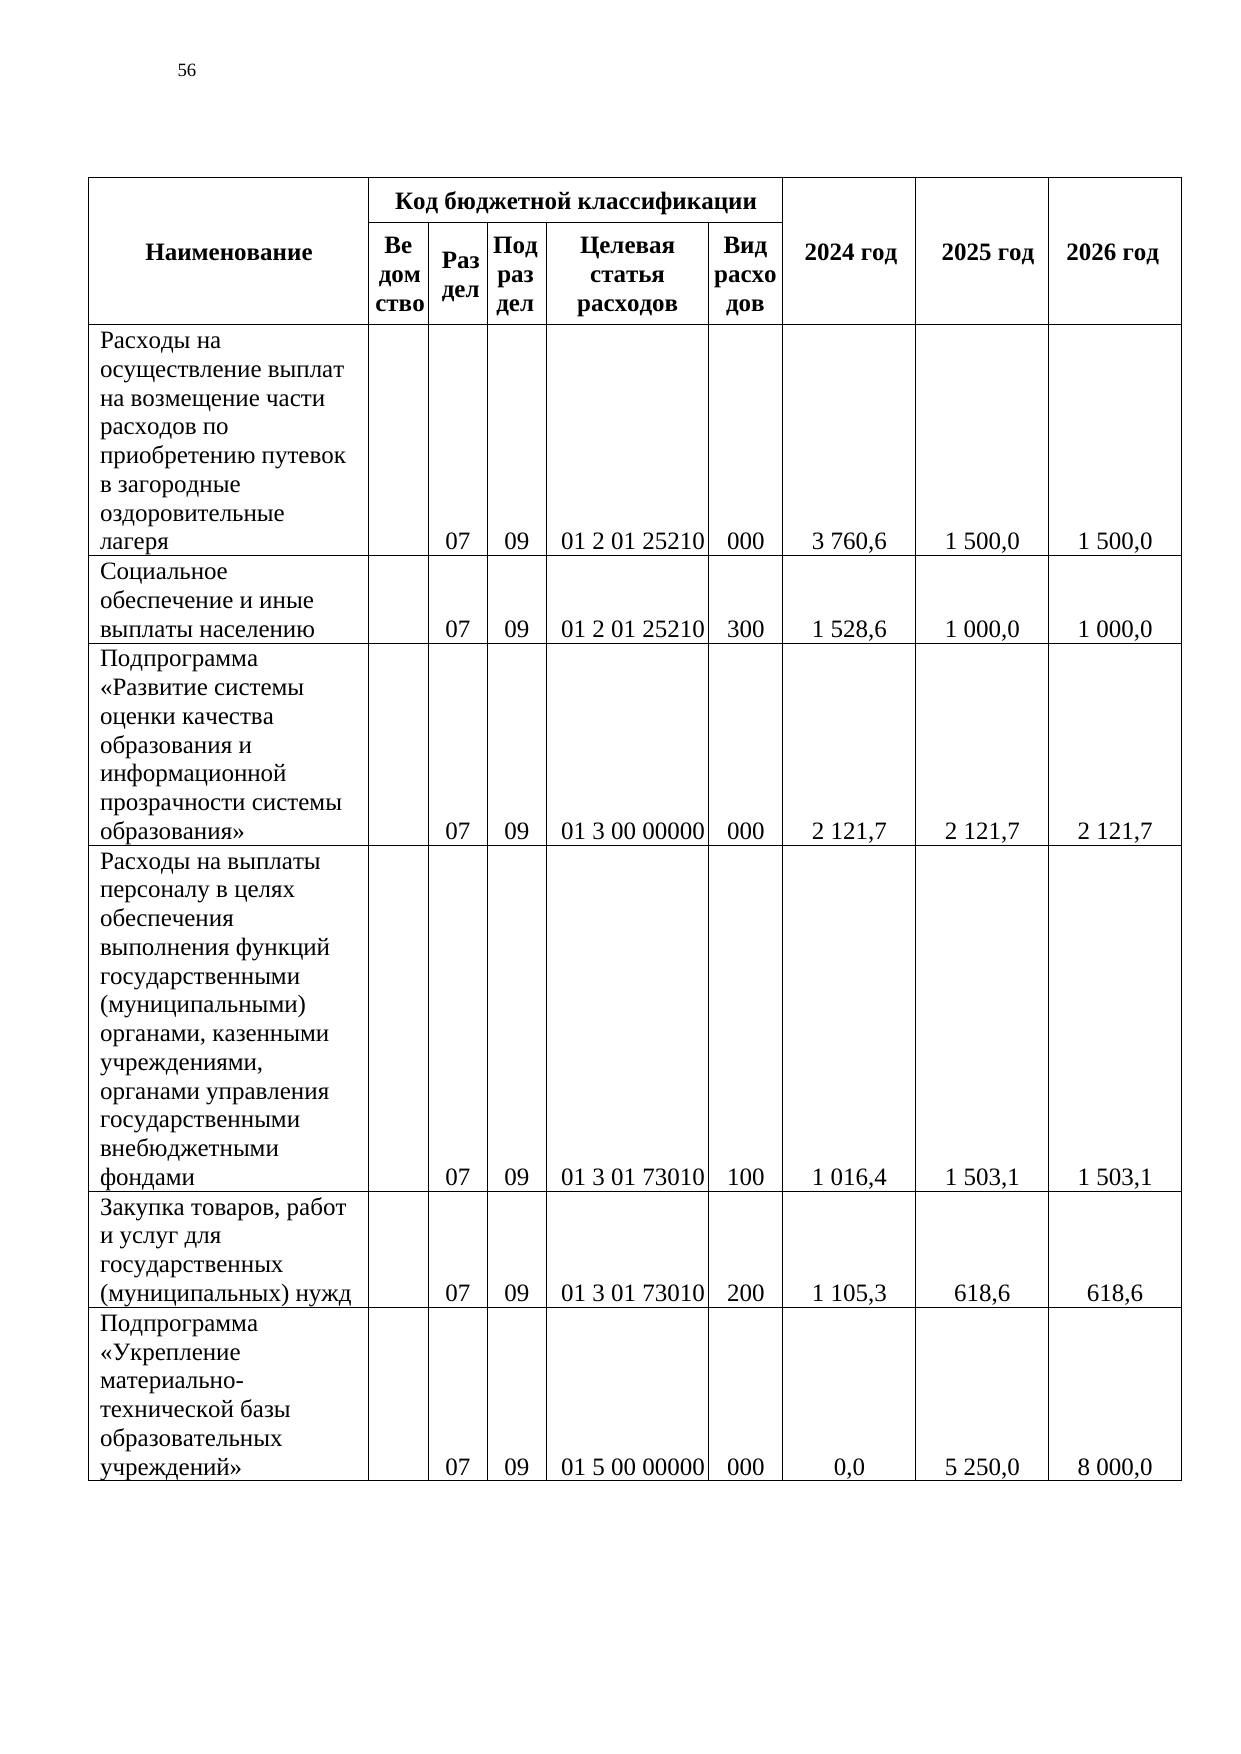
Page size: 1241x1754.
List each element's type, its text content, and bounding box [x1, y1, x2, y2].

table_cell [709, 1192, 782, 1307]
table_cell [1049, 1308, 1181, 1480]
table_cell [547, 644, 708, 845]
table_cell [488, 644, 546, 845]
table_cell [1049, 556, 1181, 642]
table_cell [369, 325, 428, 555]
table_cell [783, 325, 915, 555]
table_header 2026 год [1049, 178, 1181, 324]
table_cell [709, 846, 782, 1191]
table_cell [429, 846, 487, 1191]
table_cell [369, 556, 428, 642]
table_header Наименование [89, 178, 368, 324]
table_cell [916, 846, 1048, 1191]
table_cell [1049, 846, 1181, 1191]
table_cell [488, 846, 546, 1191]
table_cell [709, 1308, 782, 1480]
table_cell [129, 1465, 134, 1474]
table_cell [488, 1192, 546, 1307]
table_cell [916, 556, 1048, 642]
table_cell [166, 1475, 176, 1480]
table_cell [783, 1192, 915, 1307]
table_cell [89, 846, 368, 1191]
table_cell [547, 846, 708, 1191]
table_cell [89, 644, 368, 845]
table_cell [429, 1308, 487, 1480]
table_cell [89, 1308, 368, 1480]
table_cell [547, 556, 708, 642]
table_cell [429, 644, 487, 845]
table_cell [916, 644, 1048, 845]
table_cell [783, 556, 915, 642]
table_header Код бюджетной классификации [369, 178, 782, 222]
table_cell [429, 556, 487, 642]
table_cell Раз дел [429, 223, 487, 324]
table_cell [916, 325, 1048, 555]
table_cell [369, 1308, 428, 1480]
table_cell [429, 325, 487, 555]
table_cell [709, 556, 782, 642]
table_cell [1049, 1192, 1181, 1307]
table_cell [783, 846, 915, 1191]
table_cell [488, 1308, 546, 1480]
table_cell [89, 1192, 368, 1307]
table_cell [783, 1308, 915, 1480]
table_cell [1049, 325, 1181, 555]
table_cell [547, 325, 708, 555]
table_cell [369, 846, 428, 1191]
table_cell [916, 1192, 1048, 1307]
table_cell Вид расхо дов [709, 223, 782, 324]
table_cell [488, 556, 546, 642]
table_header 2024 год [783, 178, 915, 324]
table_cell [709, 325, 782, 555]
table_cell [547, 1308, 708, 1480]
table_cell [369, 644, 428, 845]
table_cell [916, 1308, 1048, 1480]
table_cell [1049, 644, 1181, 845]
table_cell Ве дом ство [369, 223, 428, 324]
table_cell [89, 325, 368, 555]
table_header 2025 год [916, 178, 1048, 324]
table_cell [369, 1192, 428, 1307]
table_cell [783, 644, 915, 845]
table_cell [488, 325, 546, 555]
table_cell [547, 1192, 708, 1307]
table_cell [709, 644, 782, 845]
table_cell Подраз дел [488, 223, 546, 324]
table_cell Целевая статья расходов [547, 223, 708, 324]
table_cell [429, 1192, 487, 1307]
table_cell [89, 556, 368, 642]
